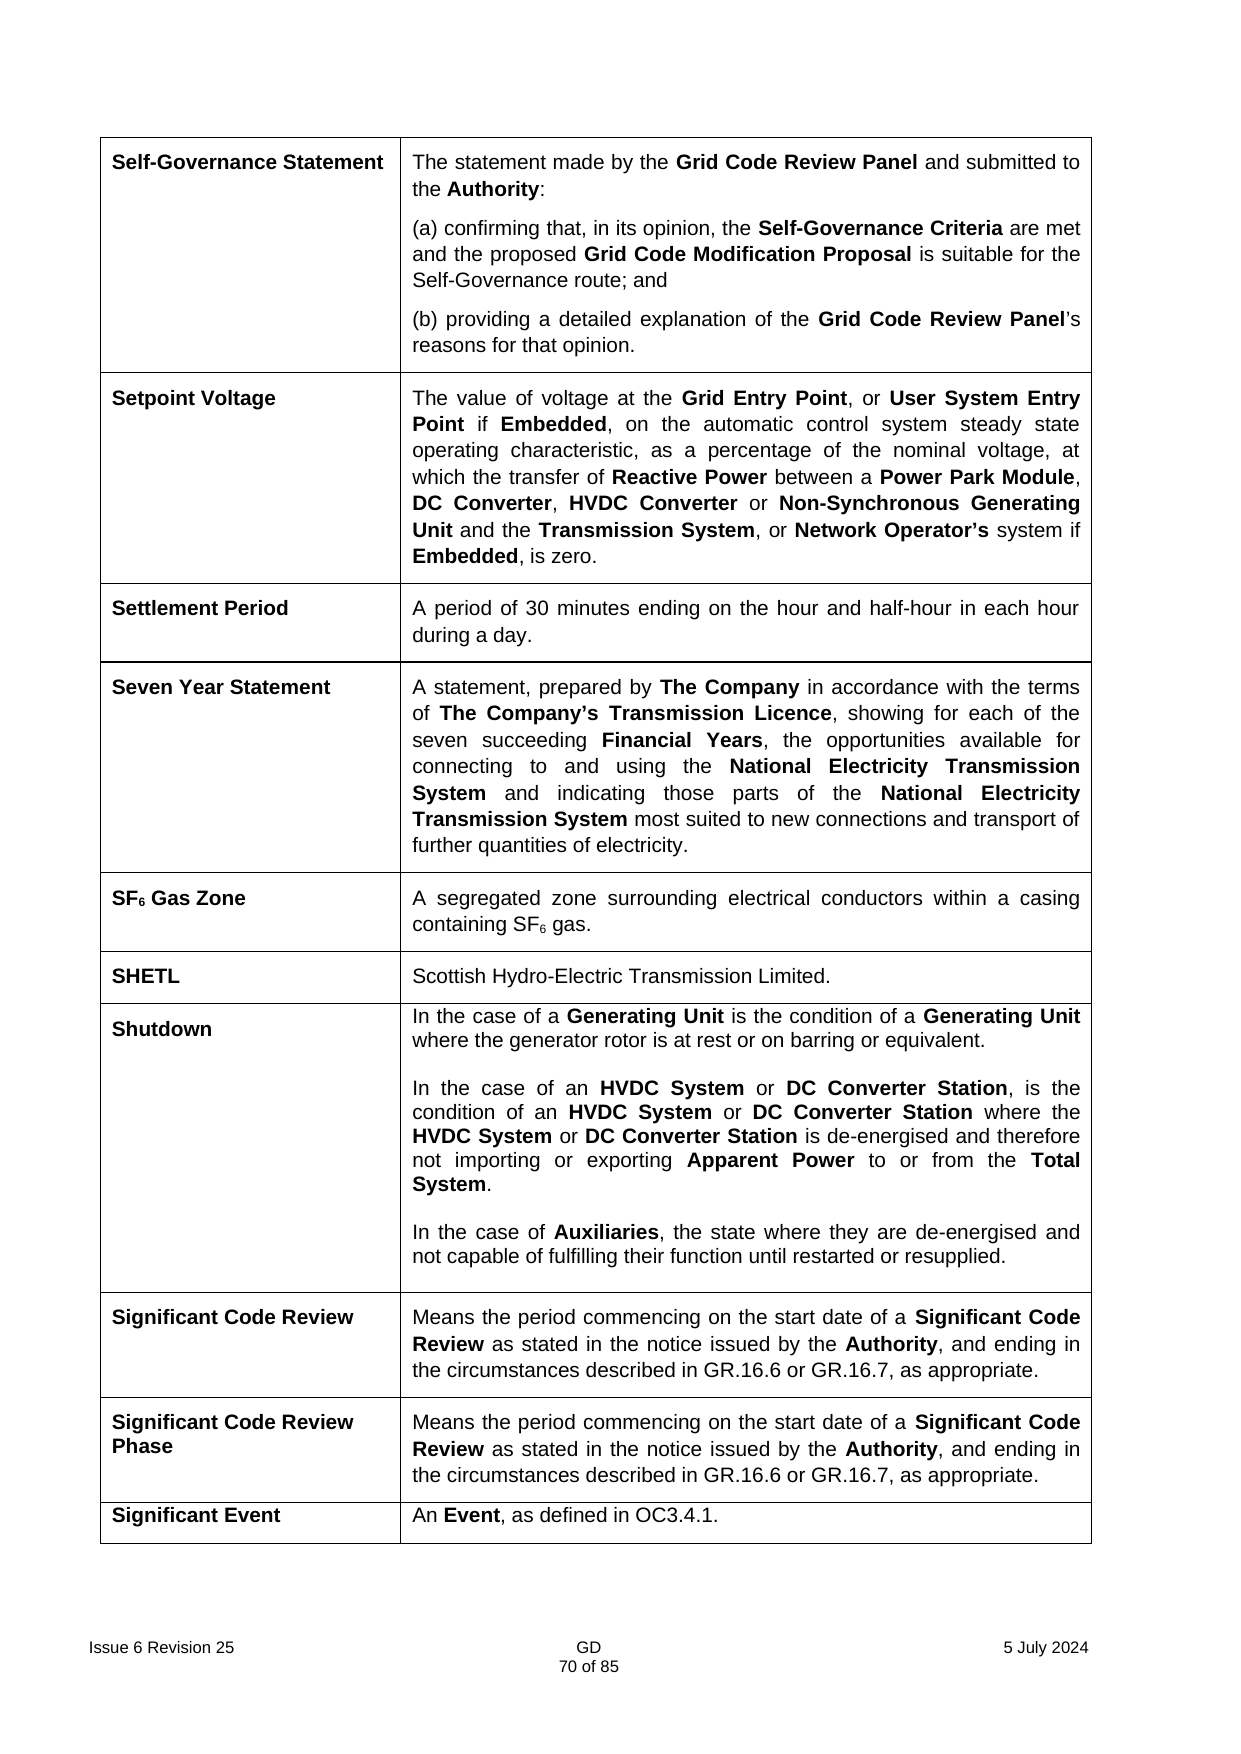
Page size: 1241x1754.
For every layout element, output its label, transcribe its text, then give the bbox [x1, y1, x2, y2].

table_cell A period of 30 minutes ending on the hour and half-hour in each hour during a day. [401, 584, 1091, 661]
table_cell Significant Code Review Phase [101, 1398, 400, 1502]
table_cell SHETL [101, 952, 400, 1003]
table_cell An Event, as defined in OC3.4.1. [401, 1503, 1091, 1542]
table_cell The value of voltage at the Grid Entry Point, or User System Entry Point if Embedded, on the automatic control system steady state operating characteristic, as a percentage of the nominal voltage, at which the transfer of Reactive Power between a Power Park Module, DC Converter, HVDC Converter or Non-Synchronous Generating Unit and the Transmission System, or Network Operator’s system if Embedded, is zero. [401, 373, 1091, 583]
table_cell A segregated zone surrounding electrical conductors within a casing containing SF6 gas. [401, 873, 1091, 951]
table_cell Shutdown [101, 1004, 400, 1292]
table_cell A statement, prepared by The Company in accordance with the terms of The Company’s Transmission Licence, showing for each of the seven succeeding Financial Years, the opportunities available for connecting to and using the National Electricity Transmission System and indicating those parts of the National Electricity Transmission System most suited to new connections and transport of further quantities of electricity. [401, 663, 1091, 872]
table_cell Significant Code Review [101, 1293, 400, 1397]
table_cell Means the period commencing on the start date of a Significant Code Review as stated in the notice issued by the Authority, and ending in the circumstances described in GR.16.6 or GR.16.7, as appropriate. [401, 1398, 1091, 1502]
table_cell Scottish Hydro-Electric Transmission Limited. [401, 952, 1091, 1003]
table_cell SF6 Gas Zone [101, 873, 400, 951]
table_cell Seven Year Statement [101, 663, 400, 872]
table_cell The statement made by the Grid Code Review Panel and submitted to the Authority: (a) confirming that, in its opinion, the Self-Governance Criteria are met and the proposed Grid Code Modification Proposal is suitable for the Self-Governance route; and (b) providing a detailed explanation of the Grid Code Review Panel’s reasons for that opinion. [401, 138, 1091, 372]
table_cell Significant Event [101, 1503, 400, 1542]
table_cell Means the period commencing on the start date of a Significant Code Review as stated in the notice issued by the Authority, and ending in the circumstances described in GR.16.6 or GR.16.7, as appropriate. [401, 1293, 1091, 1397]
table_cell Setpoint Voltage [101, 373, 400, 583]
table_cell Self-Governance Statement [101, 138, 400, 372]
table_cell In the case of a Generating Unit is the condition of a Generating Unit where the generator rotor is at rest or on barring or equivalent. In the case of an HVDC System or DC Converter Station, is the condition of an HVDC System or DC Converter Station where the HVDC System or DC Converter Station is de-energised and therefore not importing or exporting Apparent Power to or from the Total System. In the case of Auxiliaries, the state where they are de-energised and not capable of fulfilling their function until restarted or resupplied. [401, 1004, 1091, 1292]
table_cell Settlement Period [101, 584, 400, 661]
